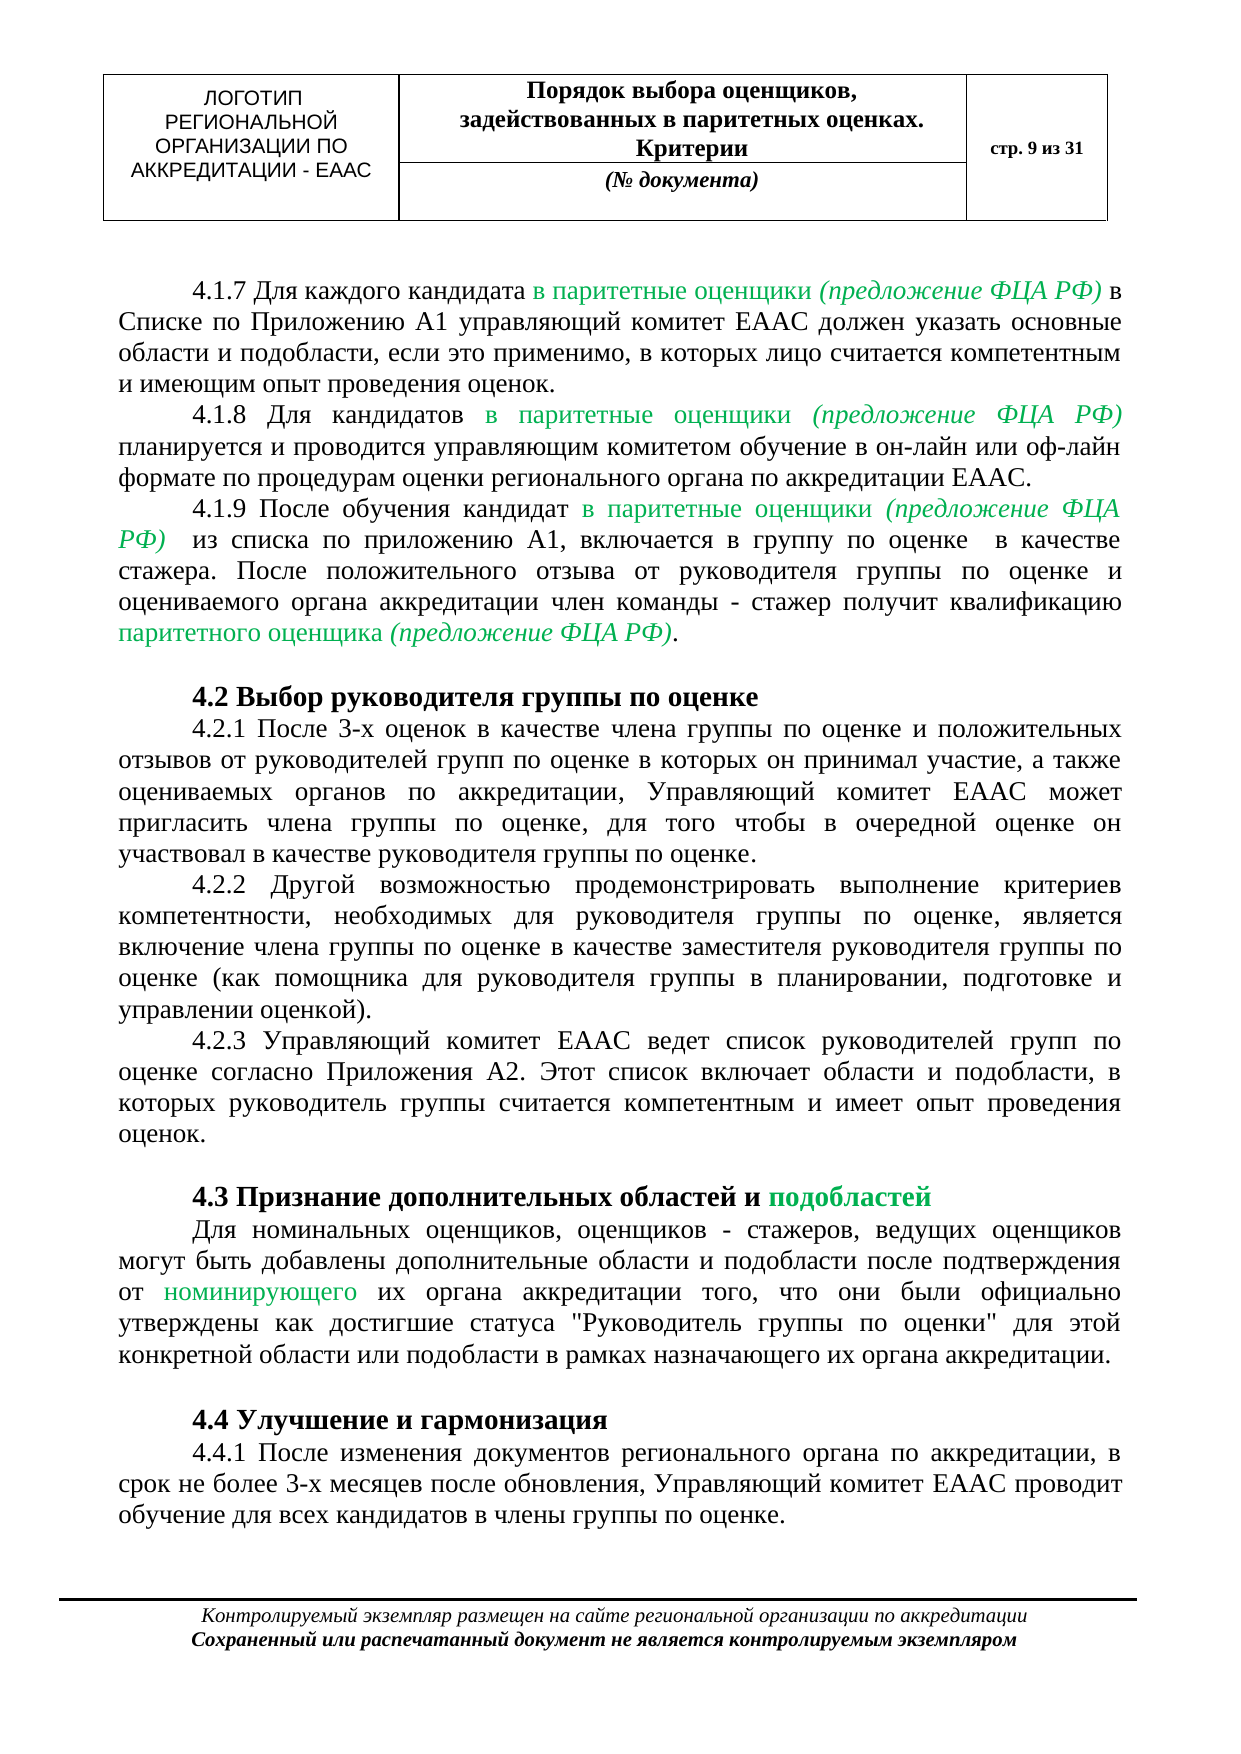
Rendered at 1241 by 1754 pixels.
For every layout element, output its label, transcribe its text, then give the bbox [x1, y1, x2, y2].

subtitle 4.2 Выбор руководителя группы по оценке [192, 679, 1122, 712]
subtitle 4.3 Признание дополнительных областей и подобластей [192, 1179, 1107, 1213]
text Для номинальных оценщиков, оценщиков - стажеров, ведущих оценщиков могут быть добавлены дополнительные области и подобласти после подтверждения от номинирующего их органа аккредитации того, что они были официально утверждены как достигшие статуса "Руководитель группы по оценки" для этой конкретной области или подобласти в рамках назначающего их органа аккредитации. [118, 1213, 1122, 1369]
text 4.1.7 Для каждого кандидата в паритетные оценщики (предложение ФЦА РФ) в Списке по Приложению А1 управляющий комитет ЕААС должен указать основные области и подобласти, если это применимо, в которых лицо считается компетентным и имеющим опыт проведения оценок. [118, 274, 1122, 398]
text 4.1.8 Для кандидатов в паритетные оценщики (предложение ФЦА РФ) планируется и проводится управляющим комитетом обучение в он-лайн или оф-лайн формате по процедурам оценки регионального органа по аккредитации ЕААС. [118, 398, 1122, 492]
text 4.2.2 Другой возможностью продемонстрировать выполнение критериев компетентности, необходимых для руководителя группы по оценке, является включение члена группы по оценке в качестве заместителя руководителя группы по оценке (как помощника для руководителя группы в планировании, подготовке и управлении оценкой). [118, 868, 1122, 1024]
subtitle 4.4 Улучшение и гармонизация [192, 1402, 1122, 1436]
text 4.2.1 После 3-х оценок в качестве члена группы по оценке и положительных отзывов от руководителей групп по оценке в которых он принимал участие, а также оцениваемых органов по аккредитации, Управляющий комитет ЕААС может пригласить члена группы по оценке, для того чтобы в очередной оценке он участвовал в качестве руководителя группы по оценке. [118, 712, 1122, 868]
text 4.2.3 Управляющий комитет ЕААС ведет список руководителей групп по оценке согласно Приложения А2. Этот список включает области и подобласти, в которых руководитель группы считается компетентным и имеет опыт проведения оценок. [118, 1024, 1122, 1148]
text 4.4.1 После изменения документов регионального органа по аккредитации, в срок не более 3-х месяцев после обновления, Управляющий комитет ЕААС проводит обучение для всех кандидатов в члены группы по оценке. [118, 1436, 1122, 1529]
text 4.1.9 После обучения кандидат в паритетные оценщики (предложение ФЦА РФ) из списка по приложению А1, включается в группу по оценке в качестве стажера. После положительного отзыва от руководителя группы по оценке и оцениваемого органа аккредитации член команды - стажер получит квалификацию паритетного оценщика (предложение ФЦА РФ). [118, 492, 1122, 648]
